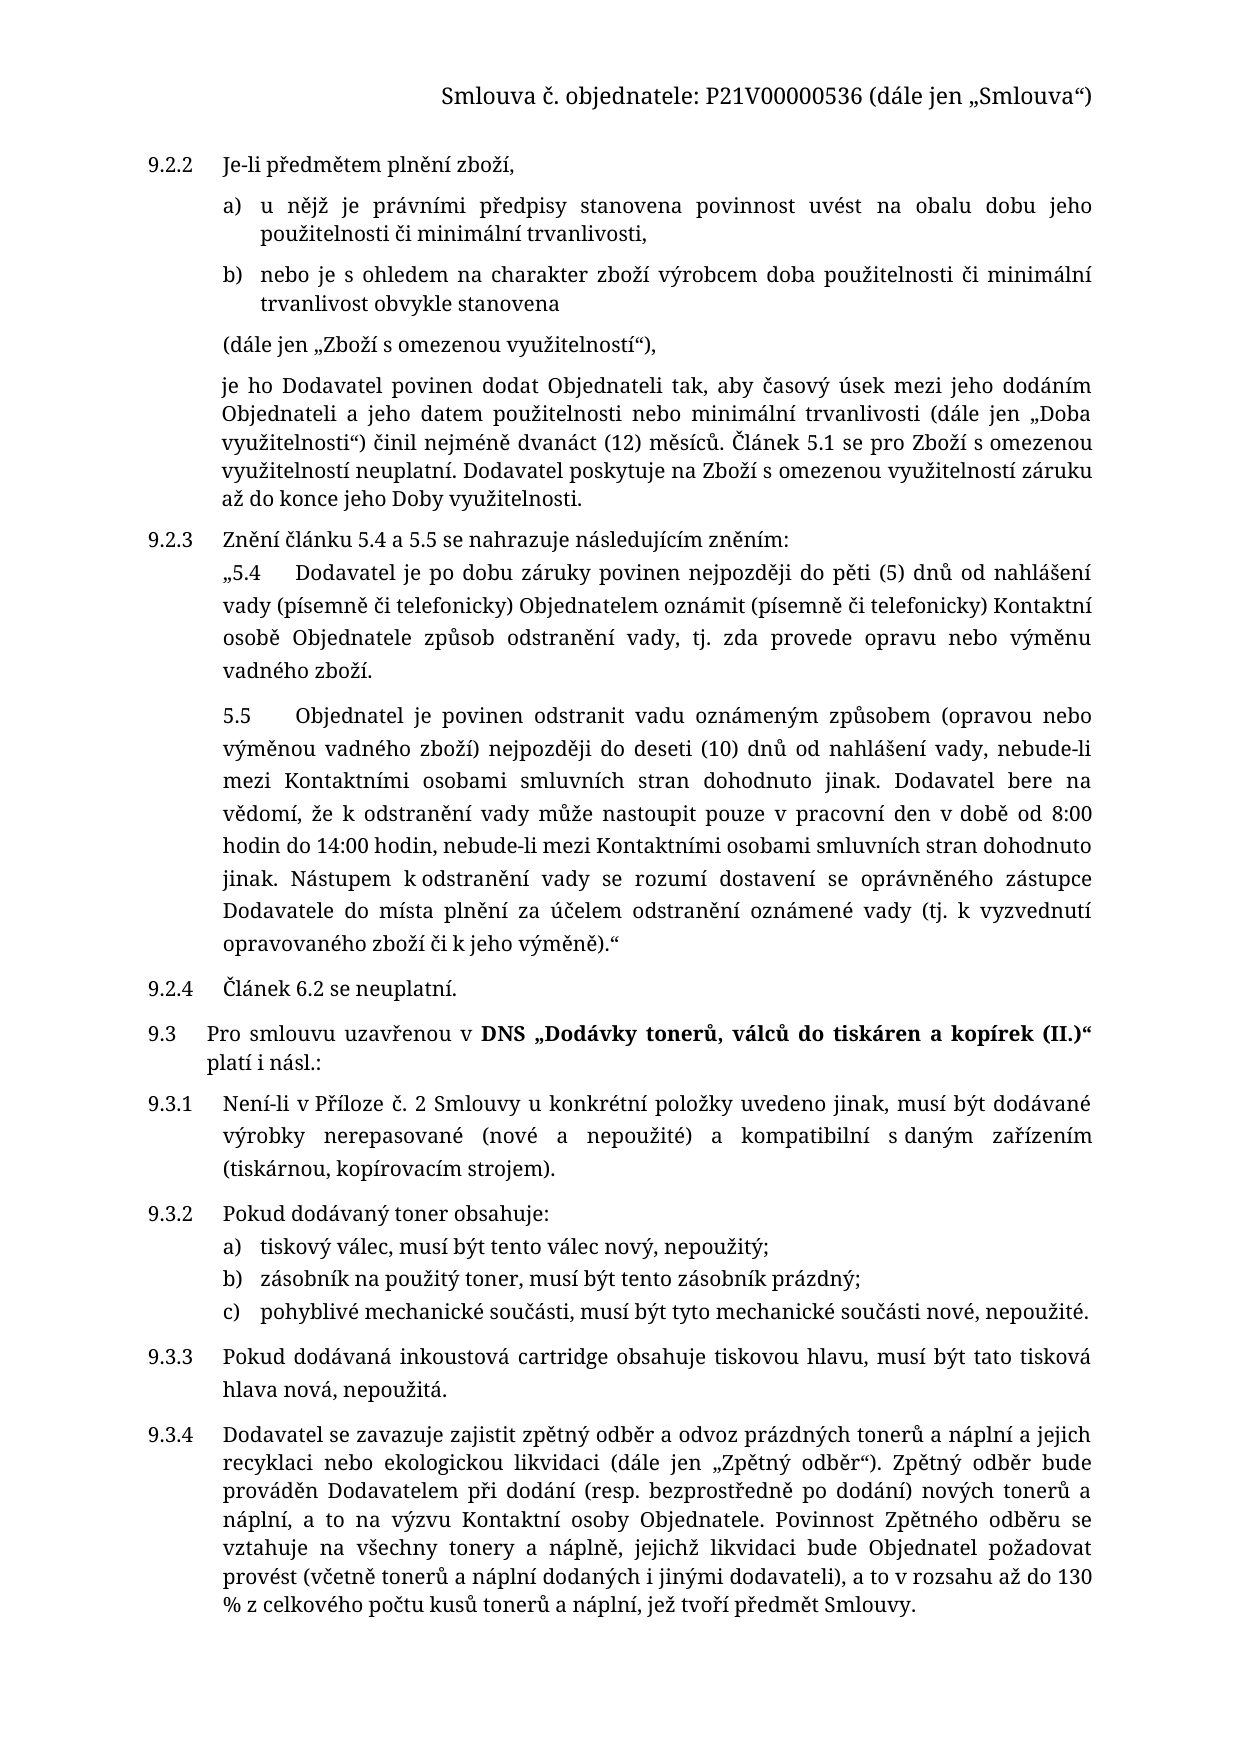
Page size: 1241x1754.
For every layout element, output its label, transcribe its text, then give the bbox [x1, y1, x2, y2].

text (dále jen „Zboží s omezenou využitelností“), [223, 330, 1093, 358]
list Pro smlouvu uzavřenou v DNS „Dodávky tonerů, válců do tiskáren a kopírek (II.)“ platí i násl.: [148, 1019, 1093, 1076]
list Článek 6.2 se neuplatní. [148, 974, 1093, 1003]
list Znění článku 5.4 a 5.5 se nahrazuje následujícím zněním: [148, 526, 1093, 554]
list nebo je s ohledem na charakter zboží výrobcem doba použitelnosti či minimální trvanlivost obvykle stanovena [223, 261, 1093, 317]
list „5.4 Dodavatel je po dobu záruky povinen nejpozději do pěti (5) dnů od nahlášení vady (písemně či telefonicky) Objednatelem oznámit (písemně či telefonicky) Kontaktní osobě Objednatele způsob odstranění vady, tj. zda provede opravu nebo výměnu vadného zboží. [223, 558, 1093, 684]
list Je-li předmětem plnění zboží, [148, 150, 1093, 179]
list Pokud dodávaná inkoustová cartridge obsahuje tiskovou hlavu, musí být tato tisková hlava nová, nepoužitá. [148, 1342, 1093, 1403]
list 5.5 Objednatel je povinen odstranit vadu oznámeným způsobem (opravou nebo výměnou vadného zboží) nejpozději do deseti (10) dnů od nahlášení vady, nebude-li mezi Kontaktními osobami smluvních stran dohodnuto jinak. Dodavatel bere na vědomí, že k odstranění vady může nastoupit pouze v pracovní den v době od 8:00 hodin do 14:00 hodin, nebude-li mezi Kontaktními osobami smluvních stran dohodnuto jinak. Nástupem k odstranění vady se rozumí dostavení se oprávněného zástupce Dodavatele do místa plnění za účelem odstranění oznámené vady (tj. k vyzvednutí opravovaného zboží či k jeho výměně).“ [223, 701, 1093, 958]
list tiskový válec, musí být tento válec nový, nepoužitý; [223, 1232, 1093, 1260]
list Není-li v Příloze č. 2 Smlouvy u konkrétní položky uvedeno jinak, musí být dodávané výrobky nerepasované (nové a nepoužité) a kompatibilní s daným zařízením (tiskárnou, kopírovacím strojem). [148, 1089, 1093, 1182]
list Pokud dodávaný toner obsahuje: [148, 1199, 1093, 1228]
list zásobník na použitý toner, musí být tento zásobník prázdný; [223, 1264, 1093, 1293]
list pohyblivé mechanické součásti, musí být tyto mechanické součásti nové, nepoužité. [223, 1297, 1093, 1325]
list u nějž je právními předpisy stanovena povinnost uvést na obalu dobu jeho použitelnosti či minimální trvanlivosti, [223, 191, 1093, 248]
text je ho Dodavatel povinen dodat Objednateli tak, aby časový úsek mezi jeho dodáním Objednateli a jeho datem použitelnosti nebo minimální trvanlivosti (dále jen „Doba využitelnosti“) činil nejméně dvanáct (12) měsíců. Článek 5.1 se pro Zboží s omezenou využitelností neuplatní. Dodavatel poskytuje na Zboží s omezenou využitelností záruku až do konce jeho Doby využitelnosti. [221, 371, 1093, 513]
list Dodavatel se zavazuje zajistit zpětný odběr a odvoz prázdných tonerů a náplní a jejich recyklaci nebo ekologickou likvidaci (dále jen „Zpětný odběr“). Zpětný odběr bude prováděn Dodavatelem při dodání (resp. bezprostředně po dodání) nových tonerů a náplní, a to na výzvu Kontaktní osoby Objednatele. Povinnost Zpětného odběru se vztahuje na všechny tonery a náplně, jejichž likvidaci bude Objednatel požadovat provést (včetně tonerů a náplní dodaných i jinými dodavateli), a to v rozsahu až do 130 % z celkového počtu kusů tonerů a náplní, jež tvoří předmět Smlouvy. [148, 1420, 1093, 1619]
